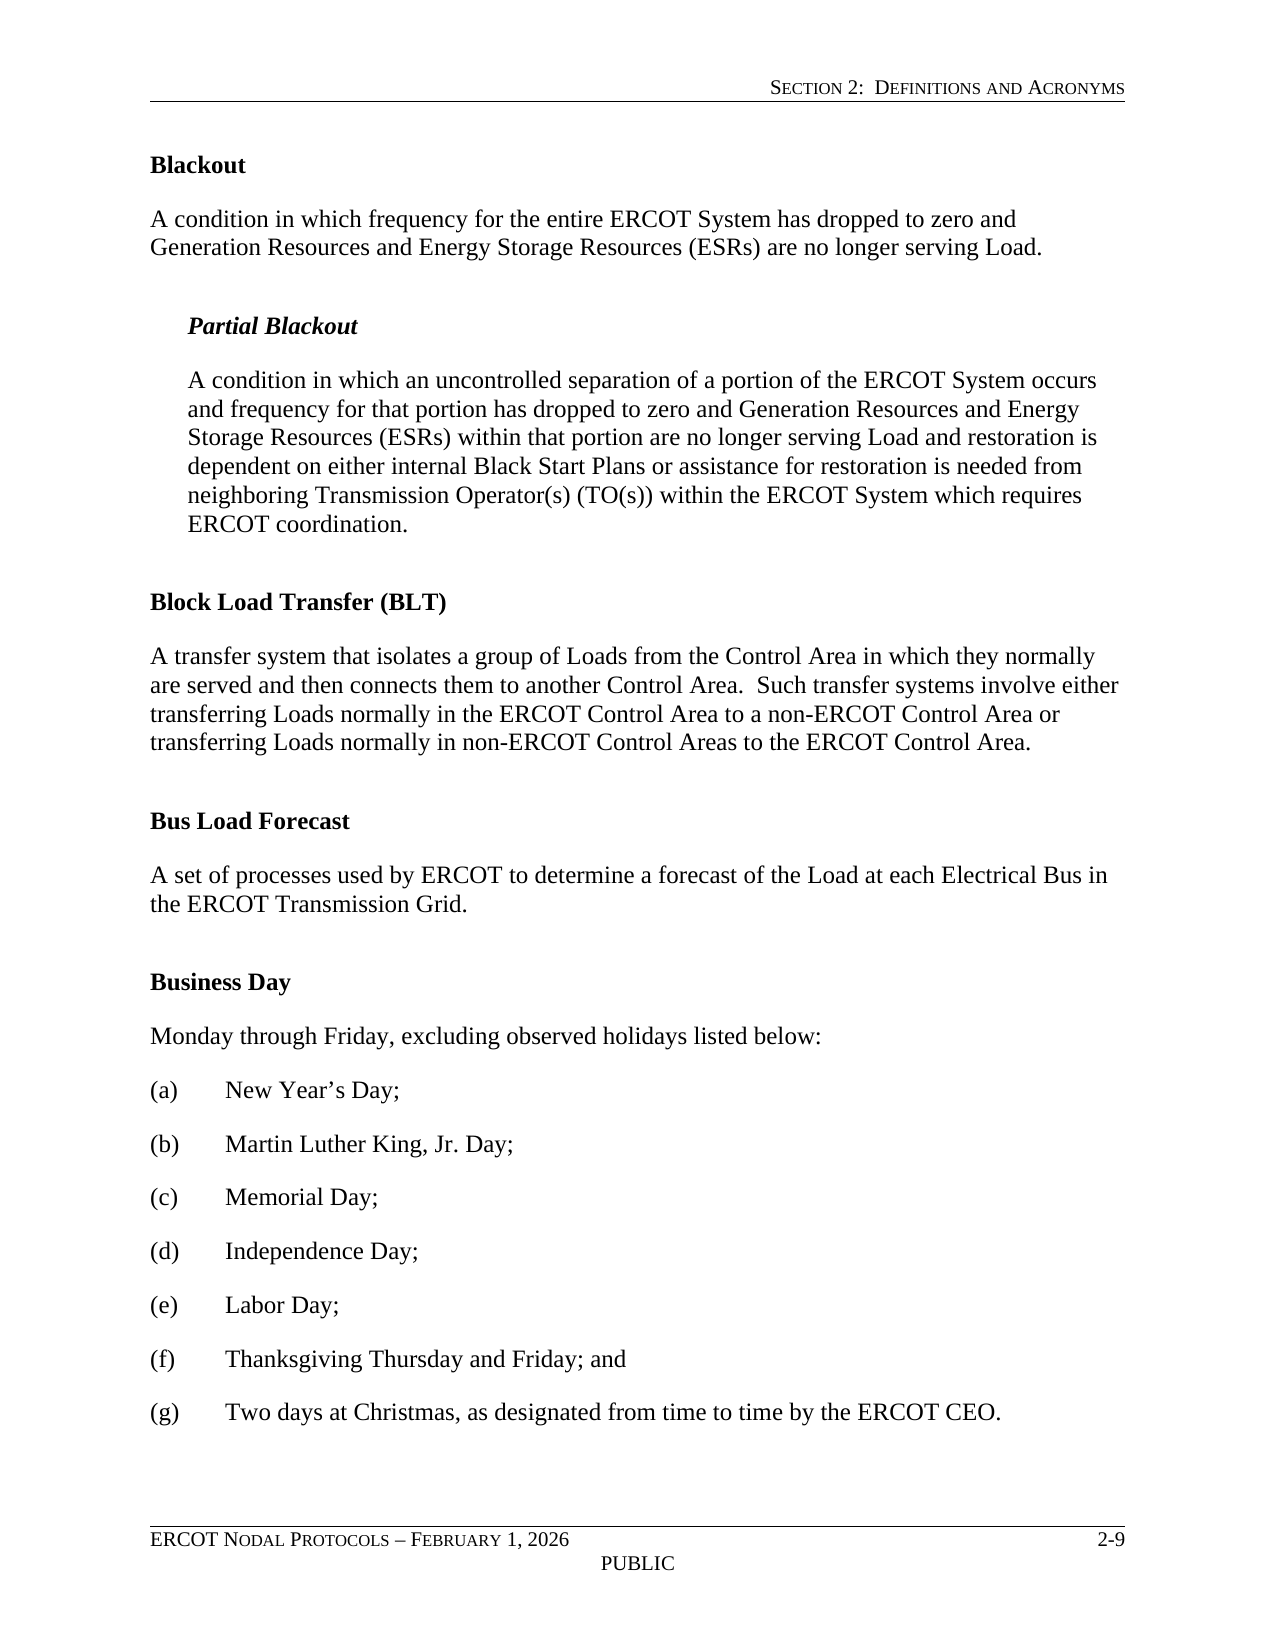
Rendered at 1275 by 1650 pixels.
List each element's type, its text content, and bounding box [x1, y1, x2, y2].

text A condition in which an uncontrolled separation of a portion of the ERCOT System occurs and frequency for that portion has dropped to zero and Generation Resources and Energy Storage Resources (ESRs) within that portion are no longer serving Load and restoration is dependent on either internal Black Start Plans or assistance for restoration is needed from neighboring Transmission Operator(s) (TO(s)) within the ERCOT System which requires ERCOT coordination. [187, 365, 1125, 537]
list (e) Labor Day; [150, 1290, 1125, 1319]
text Business Day [150, 967, 1125, 996]
text Block Load Transfer (BLT) [150, 587, 1125, 616]
list (f) Thanksgiving Thursday and Friday; and [150, 1344, 1125, 1372]
list (b) Martin Luther King, Jr. Day; [150, 1129, 1125, 1157]
text A transfer system that isolates a group of Loads from the Control Area in which they normally are served and then connects them to another Control Area. Such transfer systems involve either transferring Loads normally in the ERCOT Control Area to a non-ERCOT Control Area or transferring Loads normally in non-ERCOT Control Areas to the ERCOT Control Area. [150, 641, 1125, 756]
text Blackout [150, 150, 1125, 179]
text Partial Blackout [187, 311, 1125, 340]
list (c) Memorial Day; [150, 1182, 1125, 1211]
list (d) Independence Day; [150, 1236, 1125, 1265]
list (g) Two days at Christmas, as designated from time to time by the ERCOT CEO. [150, 1397, 1125, 1426]
text Bus Load Forecast [150, 806, 1125, 835]
text A set of processes used by ERCOT to determine a forecast of the Load at each Electrical Bus in the ERCOT Transmission Grid. [150, 860, 1125, 917]
list (a) New Year’s Day; [150, 1075, 1125, 1104]
text A condition in which frequency for the entire ERCOT System has dropped to zero and Generation Resources and Energy Storage Resources (ESRs) are no longer serving Load. [150, 204, 1125, 261]
text Monday through Friday, excluding observed holidays listed below: [150, 1021, 1125, 1050]
